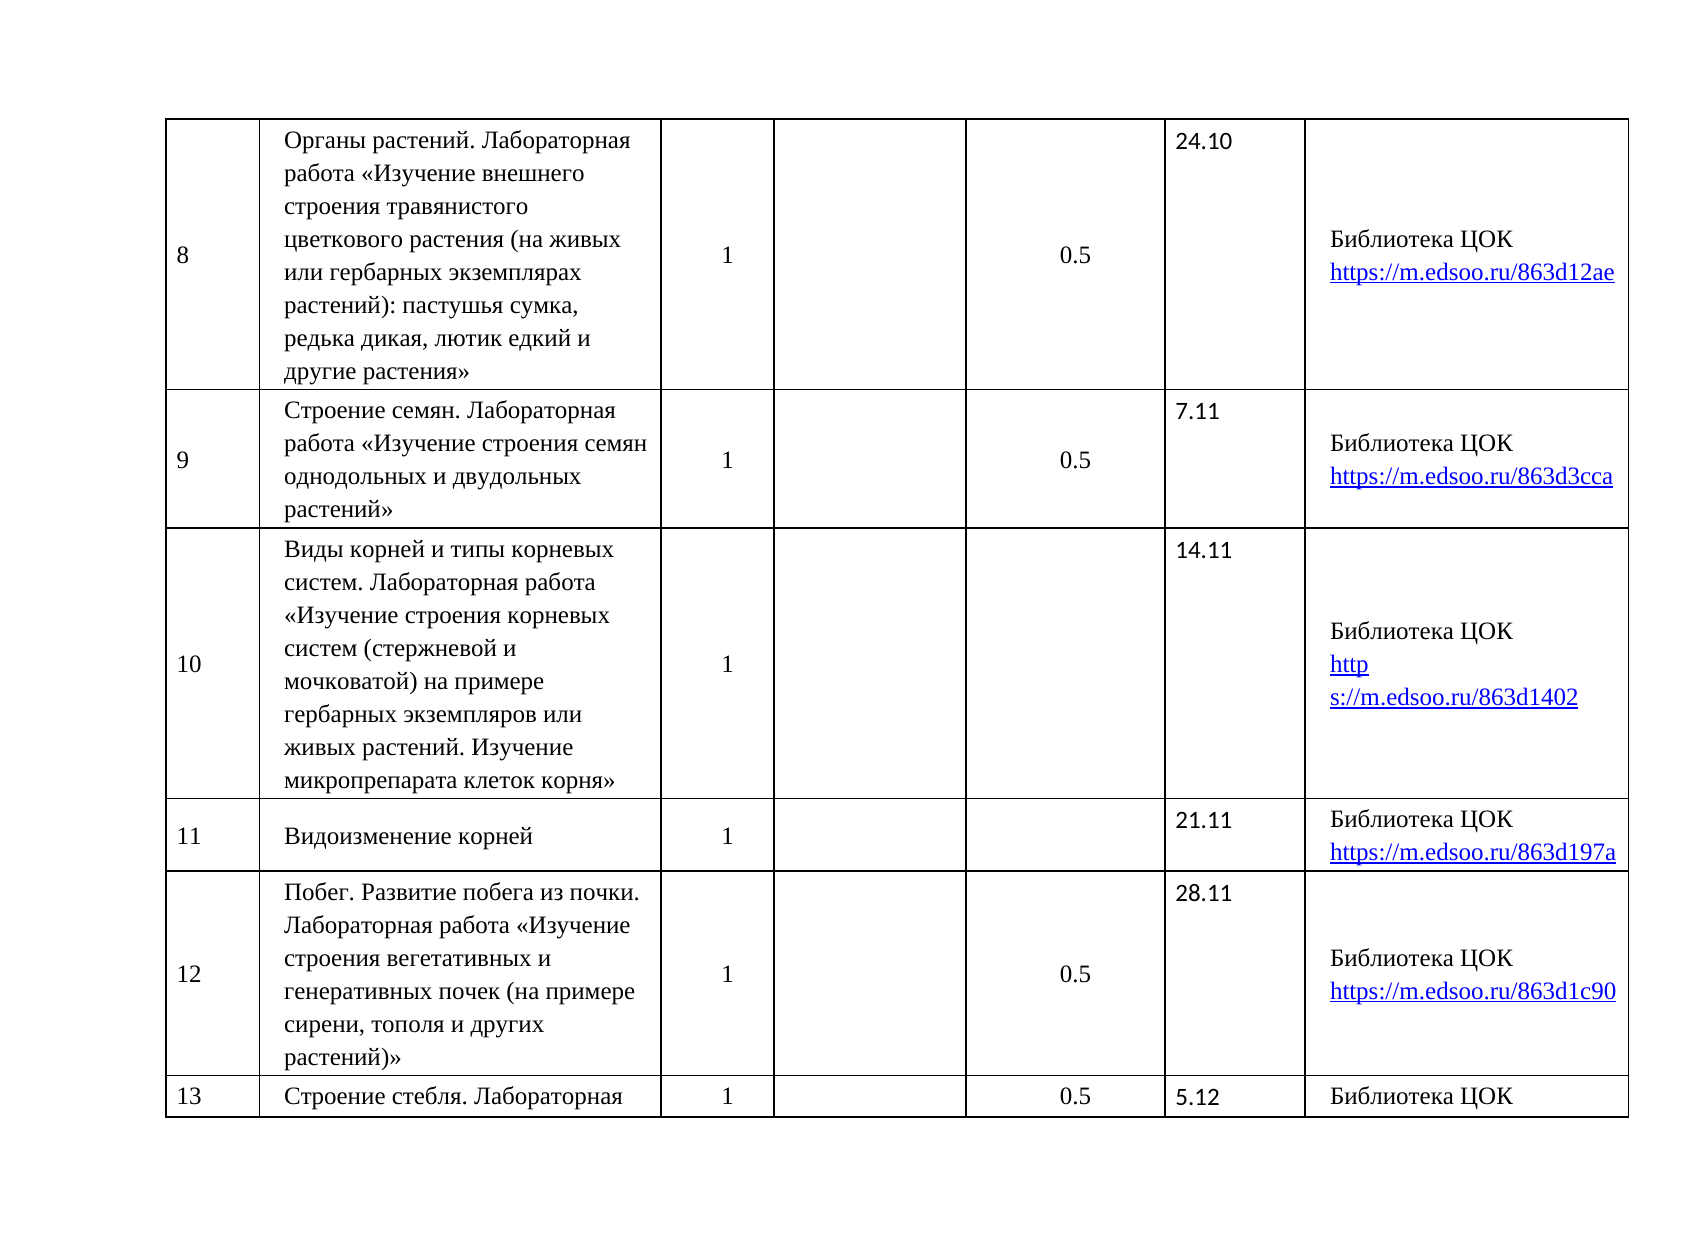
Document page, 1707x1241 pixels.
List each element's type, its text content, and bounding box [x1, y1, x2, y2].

table_cell Библиотека ЦОК https://m.edsoo.ru/863d197a [1306, 799, 1628, 870]
table_cell 11 [167, 799, 259, 870]
table_cell Библиотека ЦОК https://m.edsoo.ru/863d1402 [1306, 529, 1628, 798]
table_cell 1 [662, 120, 773, 389]
table_cell Органы растений. Лабораторная работа «Изучение внешнего строения травянистого цветкового растения (на живых или гербарных экземплярах растений): пастушья сумка, редька дикая, лютик едкий и другие растения» [260, 120, 660, 389]
table_cell 1 [662, 1076, 773, 1116]
table_cell 0.5 [967, 120, 1164, 389]
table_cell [260, 1076, 660, 1116]
table_cell 28.11 [1166, 872, 1304, 1074]
table_cell 0.5 [967, 390, 1164, 527]
table_cell 1 [662, 799, 773, 870]
table_cell 12 [167, 872, 259, 1074]
table_cell 10 [167, 529, 259, 798]
table_cell 8 [167, 120, 259, 389]
table_cell 1 [662, 529, 773, 798]
table_cell Побег. Развитие побега из почки. Лабораторная работа «Изучение строения вегетативных и генеративных почек (на примере сирени, тополя и других растений)» [260, 872, 660, 1074]
table_cell Библиотека ЦОК https://m.edsoo.ru/863d1c90 [1306, 872, 1628, 1074]
table_cell Виды корней и типы корневых систем. Лабораторная работа «Изучение строения корневых систем (стержневой и мочковатой) на примере гербарных экземпляров или живых растений. Изучение микропрепарата клеток корня» [260, 529, 660, 798]
table_cell 1 [662, 390, 773, 527]
table_cell [775, 529, 965, 798]
table_cell [775, 390, 965, 527]
table_cell [775, 1076, 965, 1116]
table_cell [967, 529, 1164, 798]
table_cell 0.5 [967, 1076, 1164, 1116]
table_cell [775, 120, 965, 389]
table_cell 21.11 [1166, 799, 1304, 870]
table_cell 13 [167, 1076, 259, 1116]
table_cell Видоизменение корней [260, 799, 660, 870]
table_cell 24.10 [1166, 120, 1304, 389]
table_cell 5.12 [1166, 1076, 1304, 1116]
table_cell [967, 799, 1164, 870]
table_cell 7.11 [1166, 390, 1304, 527]
table_cell 1 [662, 872, 773, 1074]
table_cell Строение семян. Лабораторная работа «Изучение строения семян однодольных и двудольных растений» [260, 390, 660, 527]
table_cell 14.11 [1166, 529, 1304, 798]
table_cell [775, 799, 965, 870]
table_cell 9 [167, 390, 259, 527]
table_cell [775, 872, 965, 1074]
table_cell Библиотека ЦОК https://m.edsoo.ru/863d12ae [1306, 120, 1628, 389]
table_cell 0.5 [967, 872, 1164, 1074]
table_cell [1306, 1076, 1628, 1116]
table_cell Библиотека ЦОК https://m.edsoo.ru/863d3cca [1306, 390, 1628, 527]
